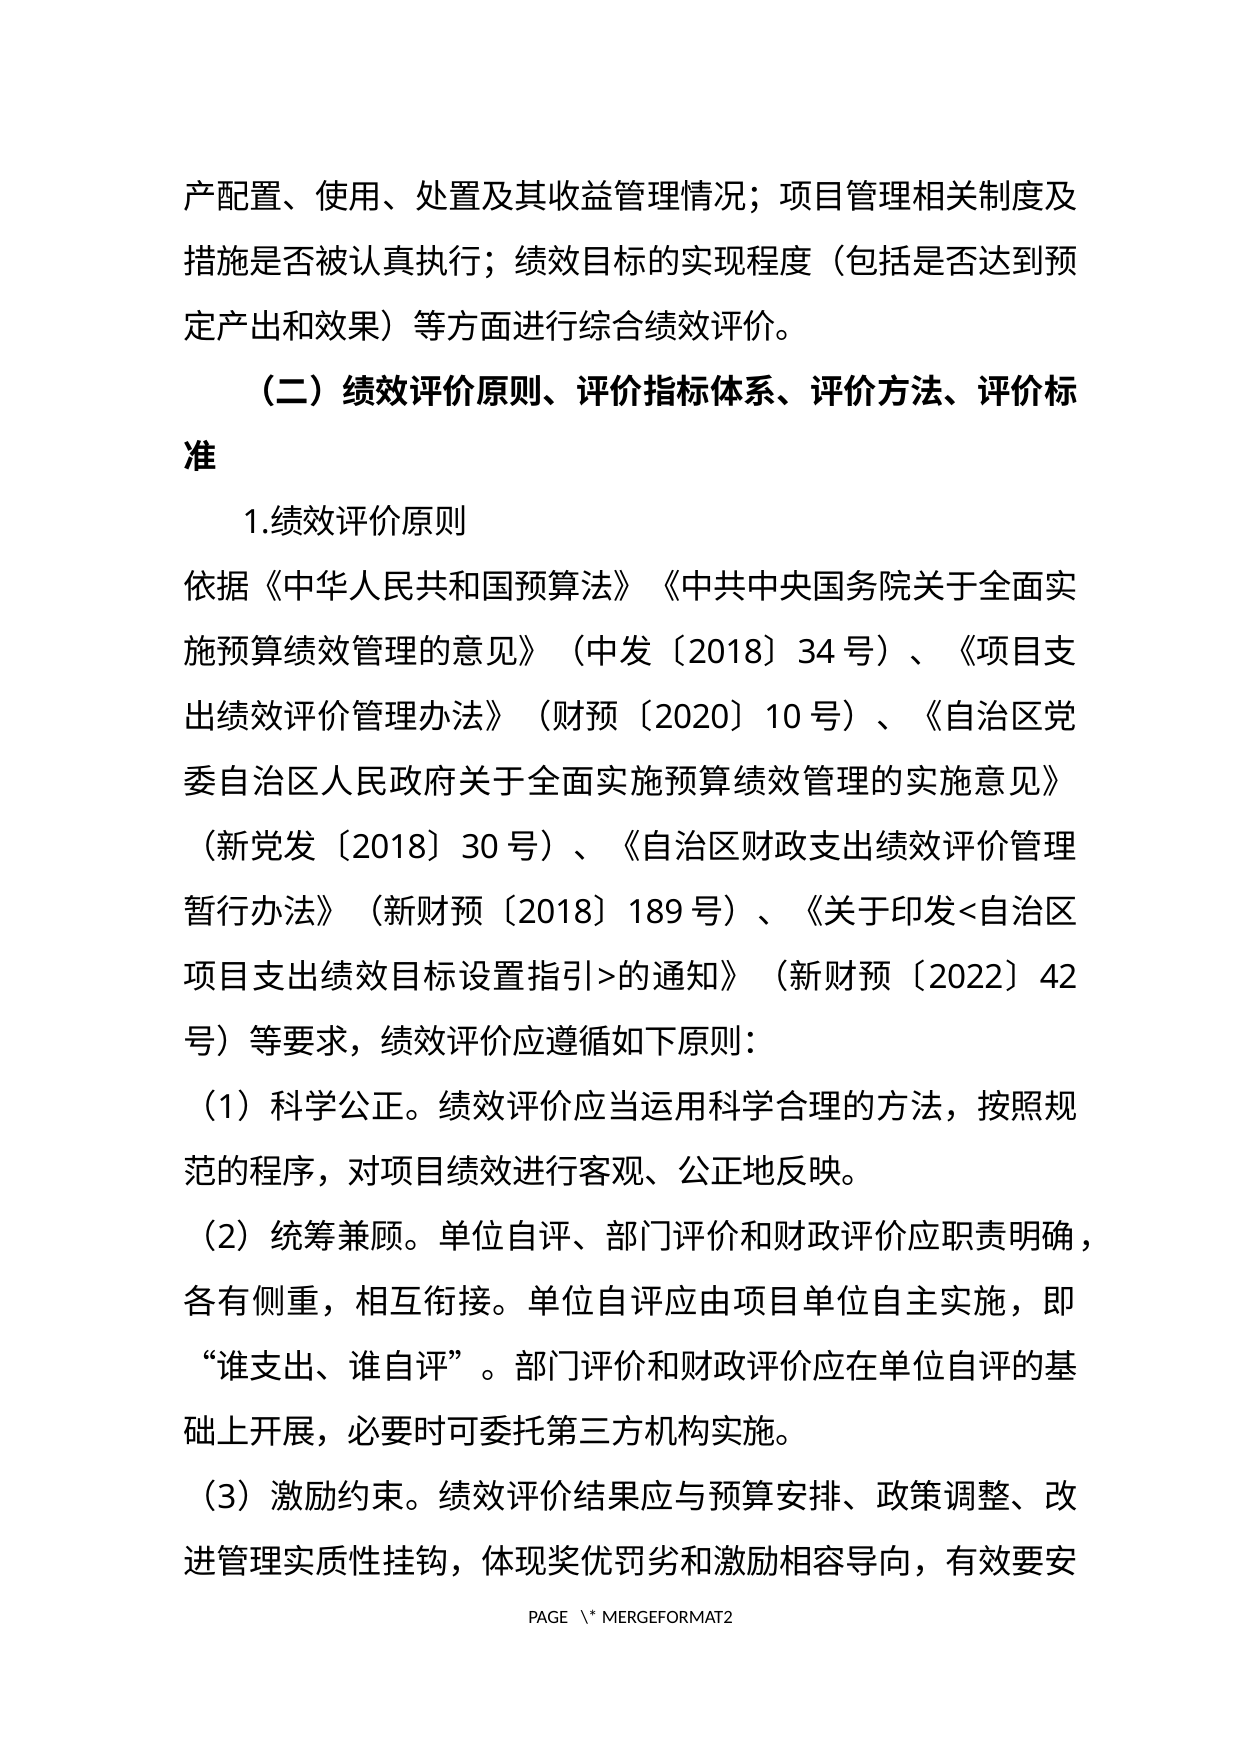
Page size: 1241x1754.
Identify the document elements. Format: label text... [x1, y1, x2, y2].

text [183, 162, 1078, 357]
text （二）绩效评价原则、评价指标体系、评价方法、评价标准 [183, 357, 1078, 487]
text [183, 487, 1078, 1592]
